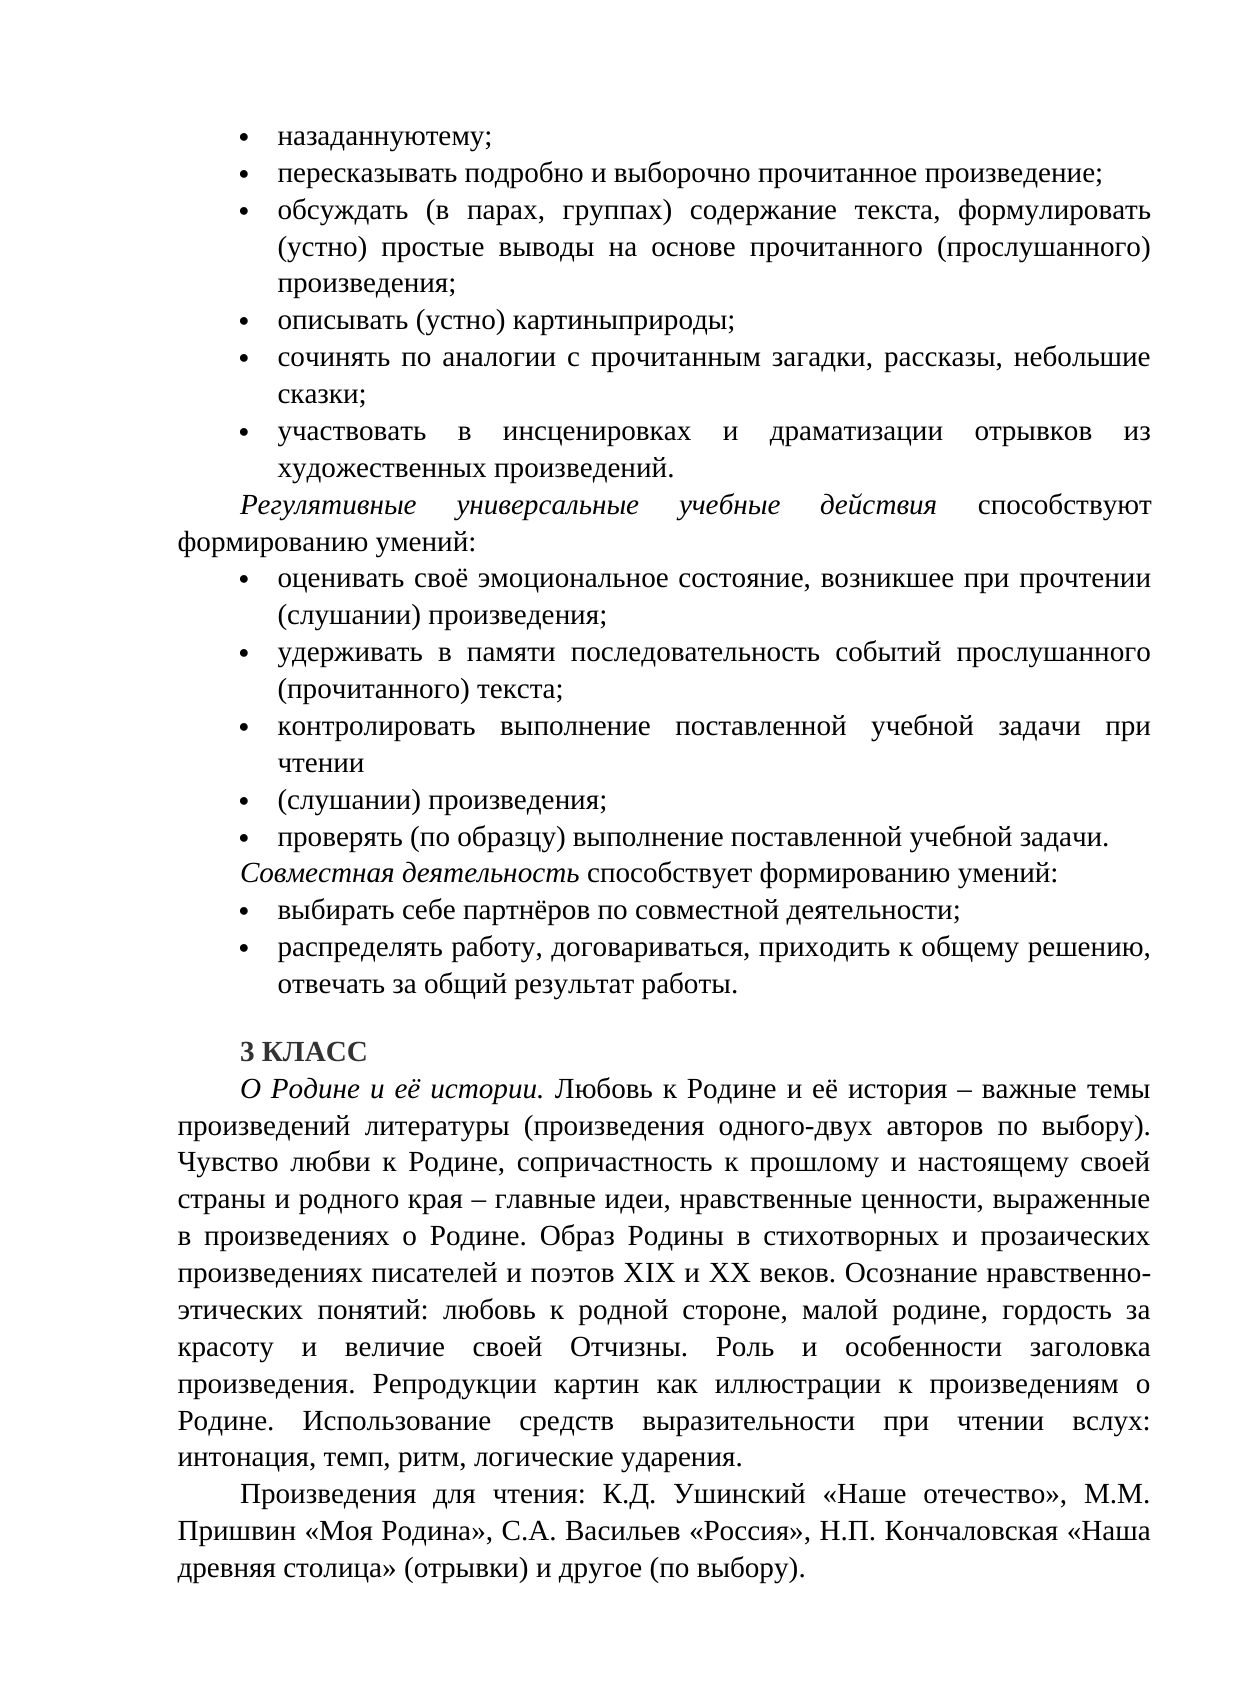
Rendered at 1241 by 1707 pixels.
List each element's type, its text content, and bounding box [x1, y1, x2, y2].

list назаданнуютему; [240, 118, 1152, 152]
list обсуждать (в парах, группах) содержание текста, формулировать (устно) простые выводы на основе прочитанного (прослушанного) произведения; [240, 192, 1152, 299]
list (слушании) произведения; [240, 782, 1152, 815]
text Совместная деятельность способствует формированию умений: [177, 856, 1152, 889]
text 3 КЛАСС [177, 1034, 1152, 1067]
list выбирать себе партнёров по совместной деятельности; [240, 892, 1152, 926]
text О Родине и её истории. Любовь к Родине и её история – важные темы произведений литературы (произведения одного-двух авторов по выбору). Чувство любви к Родине, сопричастность к прошлому и настоящему своей страны и родного края – главные идеи, нравственные ценности, выраженные в произведениях о Родине. Образ Родины в стихотворных и прозаических произведениях писателей и поэтов ХIХ и ХХ веков. Осознание нравственно-этических понятий: любовь к родной стороне, малой родине, гордость за красоту и величие своей Отчизны. Роль и особенности заголовка произведения. Репродукции картин как иллюстрации к произведениям о Родине. Использование средств выразительности при чтении вслух: интонация, темп, ритм, логические ударения. [177, 1071, 1152, 1473]
list распределять работу, договариваться, приходить к общему решению, отвечать за общий результат работы. [240, 929, 1152, 1000]
text Произведения для чтения: К.Д. Ушинский «Наше отечество», М.М. Пришвин «Моя Родина», С.А. Васильев «Россия», Н.П. Кончаловская «Наша древняя столица» (отрывки) ‌и другое (по выбору)‌. [177, 1476, 1152, 1584]
list сочинять по аналогии с прочитанным загадки, рассказы, небольшие сказки; [240, 339, 1152, 410]
list описывать (устно) картиныприроды; [240, 302, 1152, 336]
list оценивать своё эмоциональное состояние, возникшее при прочтении (слушании) произведения; [240, 561, 1152, 631]
list удерживать в памяти последовательность событий прослушанного (прочитанного) текста; [240, 634, 1152, 705]
list контролировать выполнение поставленной учебной задачи при чтении [240, 708, 1152, 778]
list пересказывать подробно и выборочно прочитанное произведение; [240, 155, 1152, 188]
list участвовать в инсценировках и драматизации отрывков из художественных произведений. [240, 413, 1152, 483]
text Регулятивные универсальные учебные действия способствуют формированию умений: [177, 487, 1152, 557]
list проверять (по образцу) выполнение поставленной учебной задачи. [240, 819, 1152, 852]
